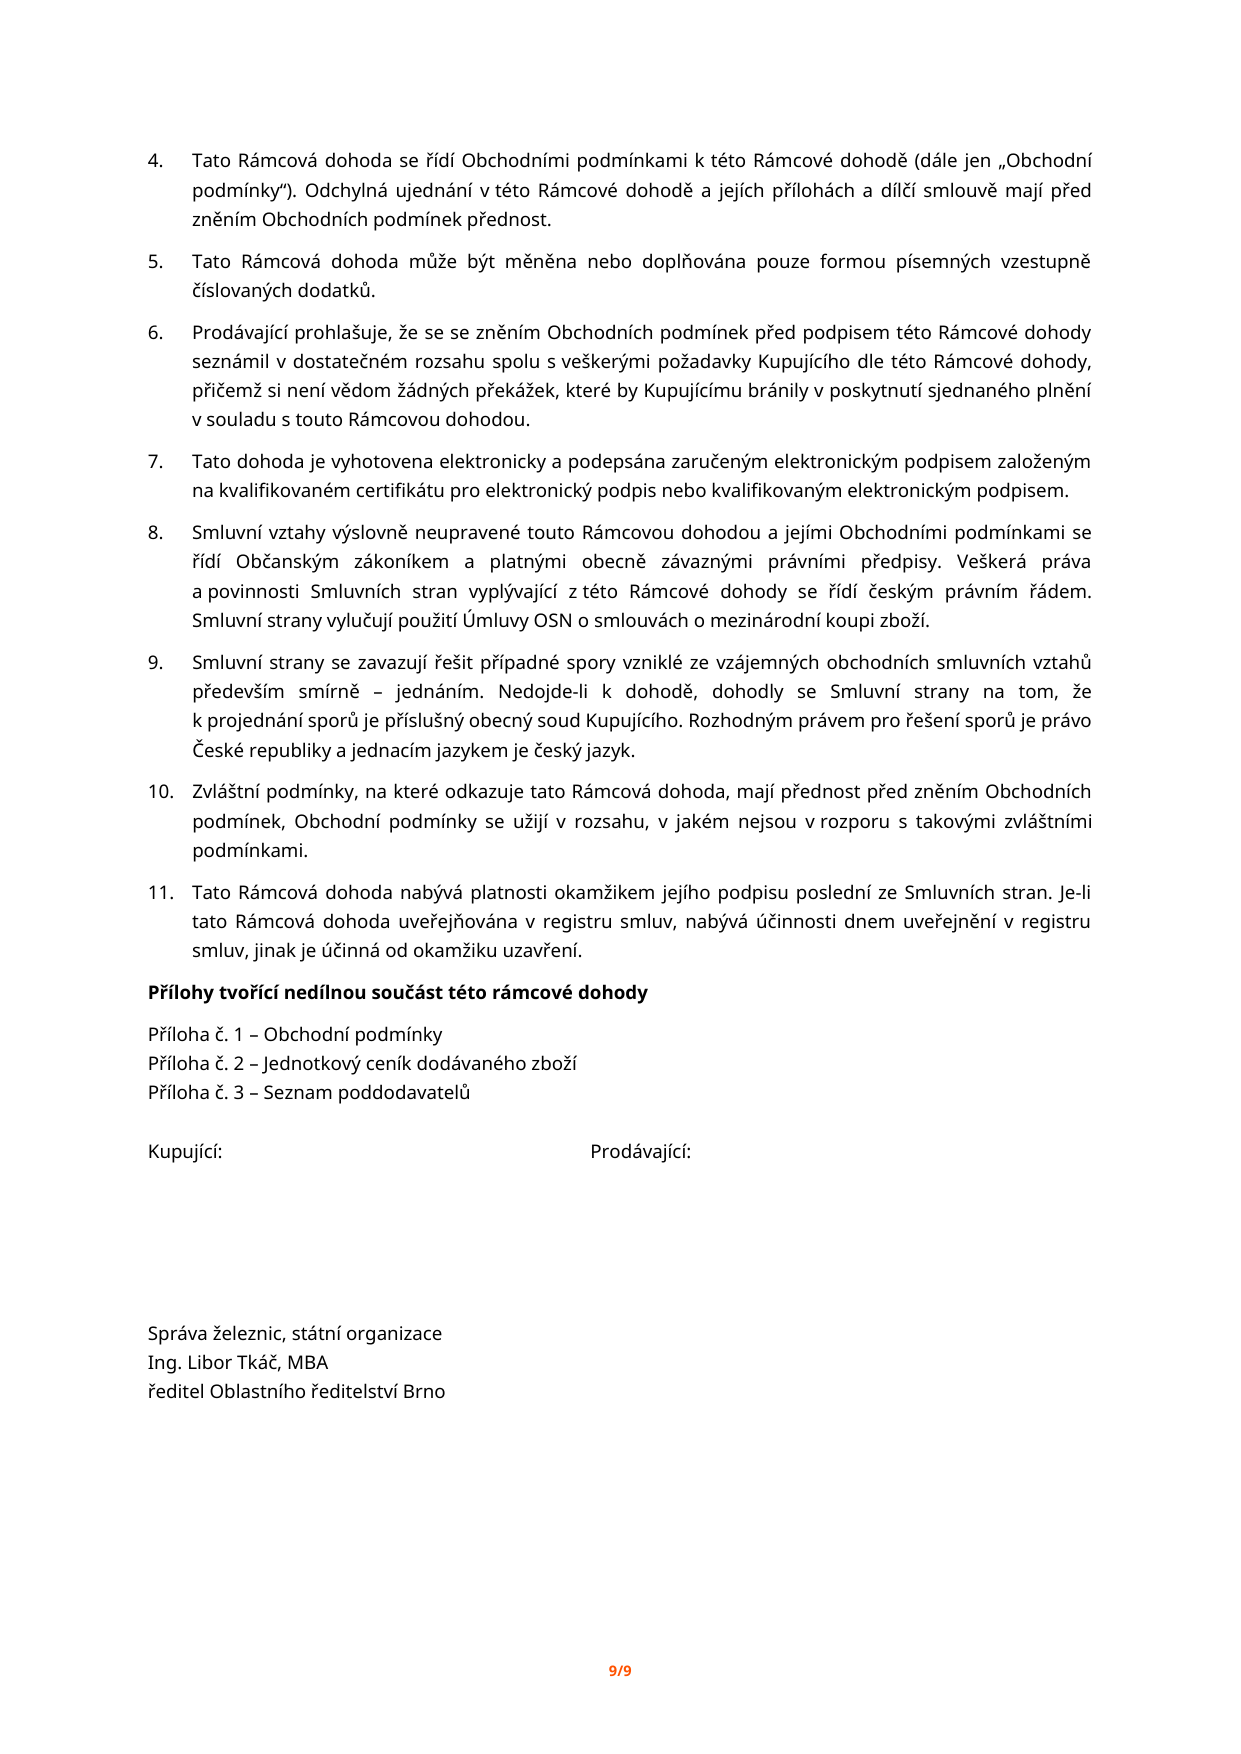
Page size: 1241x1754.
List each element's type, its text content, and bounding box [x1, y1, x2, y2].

text Kupující: Prodávající: [148, 1138, 1093, 1164]
list Tato Rámcová dohoda nabývá platnosti okamžikem jejího podpisu poslední ze Smluvních stran. Je-li tato Rámcová dohoda uveřejňována v registru smluv, nabývá účinnosti dnem uveřejnění v registru smluv, jinak je účinná od okamžiku uzavření. [148, 879, 1093, 963]
list Zvláštní podmínky, na které odkazuje tato Rámcová dohoda, mají přednost před zněním Obchodních podmínek, Obchodní podmínky se užijí v rozsahu, v jakém nejsou v rozporu s takovými zvláštními podmínkami. [148, 779, 1093, 863]
list Smluvní vztahy výslovně neupravené touto Rámcovou dohodou a jejími Obchodními podmínkami se řídí Občanským zákoníkem a platnými obecně závaznými právními předpisy. Veškerá práva a povinnosti Smluvních stran vyplývající z této Rámcové dohody se řídí českým právním řádem. Smluvní strany vylučují použití Úmluvy OSN o smlouvách o mezinárodní koupi zboží. [148, 519, 1093, 633]
list Tato dohoda je vyhotovena elektronicky a podepsána zaručeným elektronickým podpisem založeným na kvalifikovaném certifikátu pro elektronický podpis nebo kvalifikovaným elektronickým podpisem. [148, 448, 1093, 503]
text Správa železnic, státní organizace [148, 1320, 1093, 1346]
text Příloha č. 3 – Seznam poddodavatelů [148, 1080, 1095, 1105]
text Přílohy tvořící nedílnou součást této rámcové dohody [148, 979, 1095, 1005]
text Příloha č. 1 – Obchodní podmínky [148, 1021, 1095, 1047]
text Ing. Libor Tkáč, MBA [148, 1349, 1093, 1375]
list Tato Rámcová dohoda se řídí Obchodními podmínkami k této Rámcové dohodě (dále jen „Obchodní podmínky“). Odchylná ujednání v této Rámcové dohodě a jejích přílohách a dílčí smlouvě mají před zněním Obchodních podmínek přednost. [148, 148, 1093, 232]
list Prodávající prohlašuje, že se se zněním Obchodních podmínek před podpisem této Rámcové dohody seznámil v dostatečném rozsahu spolu s veškerými požadavky Kupujícího dle této Rámcové dohody, přičemž si není vědom žádných překážek, které by Kupujícímu bránily v poskytnutí sjednaného plnění v souladu s touto Rámcovou dohodou. [148, 319, 1093, 432]
list Smluvní strany se zavazují řešit případné spory vzniklé ze vzájemných obchodních smluvních vztahů především smírně – jednáním. Nedojde-li k dohodě, dohodly se Smluvní strany na tom, že k projednání sporů je příslušný obecný soud Kupujícího. Rozhodným právem pro řešení sporů je právo České republiky a jednacím jazykem je český jazyk. [148, 649, 1093, 762]
text ředitel Oblastního ředitelství Brno [148, 1379, 1093, 1404]
text Příloha č. 2 – Jednotkový ceník dodávaného zboží [148, 1050, 1095, 1076]
list Tato Rámcová dohoda může být měněna nebo doplňována pouze formou písemných vzestupně číslovaných dodatků. [148, 248, 1093, 303]
